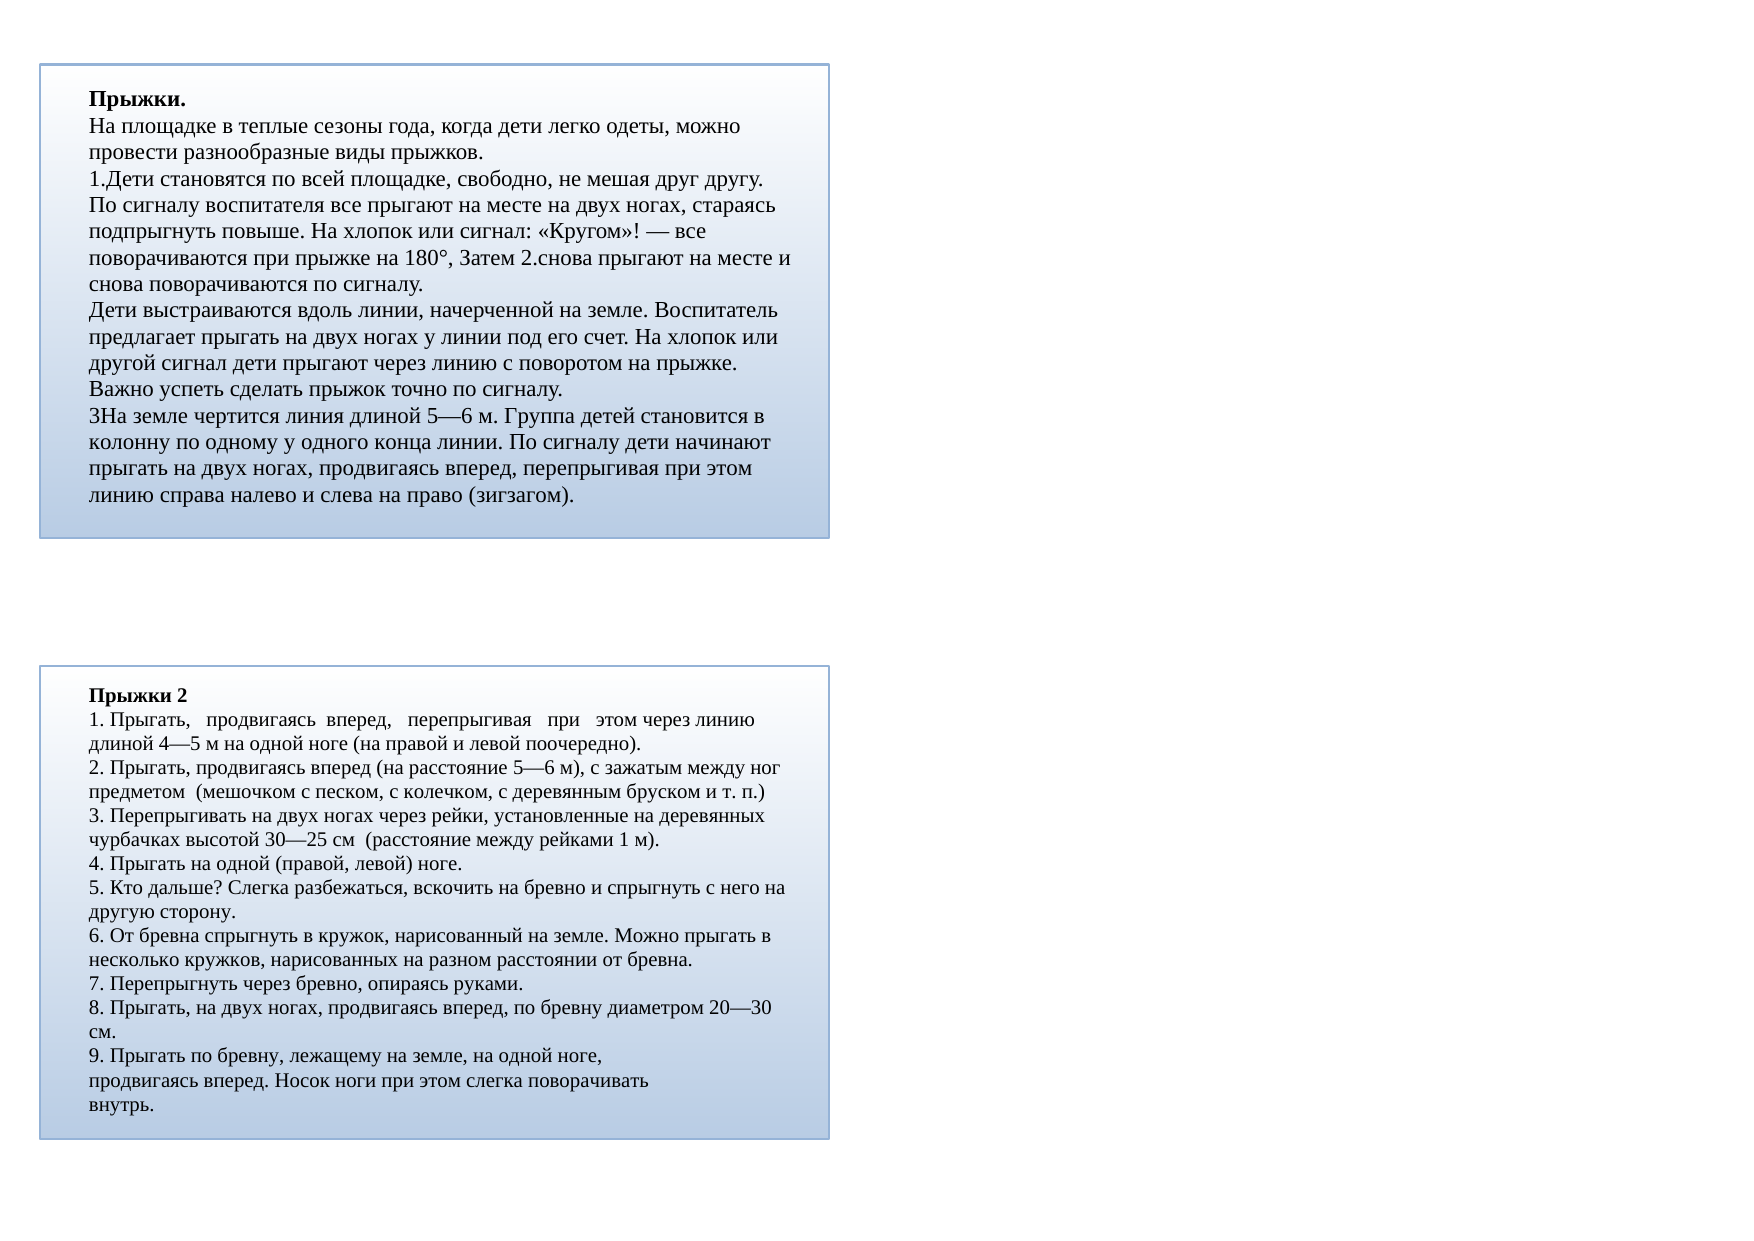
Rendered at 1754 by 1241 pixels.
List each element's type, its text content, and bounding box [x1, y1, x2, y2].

text На площадке в теплые сезоны года, когда дети легко одеты, можно провести разнообразные виды прыжков. 1.Дети становятся по всей площадке, свободно, не мешая друг другу. По сигналу воспитателя все прыгают на месте на двух ногах, стараясь подпрыгнуть повыше. На хлопок или сигнал: «Кругом»! — все поворачиваются при прыжке на 180°, Затем 2.снова прыгают на месте и снова поворачиваются по сигналу. Дети выстраиваются вдоль линии, начерченной на земле. Воспитатель предлагает прыгать на двух ногах у линии под его счет. На хлопок или другой сигнал дети прыгают через линию с поворотом на прыжке. Важно успеть сделать прыжок точно по сигналу. [89, 112, 797, 402]
text Прыжки. [89, 86, 797, 112]
text Прыжки 2 1. Прыгать, продвигаясь вперед, перепрыгивая при этом через линию длиной 4—5 м на одной ноге (на правой и левой поочередно). 2. Прыгать, продвигаясь вперед (на расстояние 5—6 м), с зажатым между ног предметом (мешочком с песком, с колечком, с деревянным бруском и т. п.) 3. Перепрыгивать на двух ногах через рейки, установленные на деревянных чурбачках высотой 30—25 см (расстояние между рейками 1 м). 4. Прыгать на одной (правой, левой) ноге. 5. Кто дальше? Слегка разбежаться, вскочить на бревно и спрыгнуть с него на другую сторону. 6. От бревна спрыгнуть в кружок, нарисованный на земле. Можно прыгать в несколько кружков, нарисованных на разном расстоянии от бревна. 7. Перепрыгнуть через бревно, опираясь руками. 8. Прыгать, на двух ногах, продвигаясь вперед, по бревну диаметром 20—30 см. 9. Прыгать по бревну, лежащему на земле, на одной ноге, продвигаясь вперед. Носок ноги при этом слегка поворачивать внутрь. [89, 682, 797, 1116]
text 3На земле чертится линия длиной 5—6 м. Группа детей становится в колонну по одному у одного конца линии. По сигналу дети начинают прыгать на двух ногах, продвигаясь вперед, перепрыгивая при этом линию справа налево и слева на право (зигзагом). [89, 402, 797, 507]
